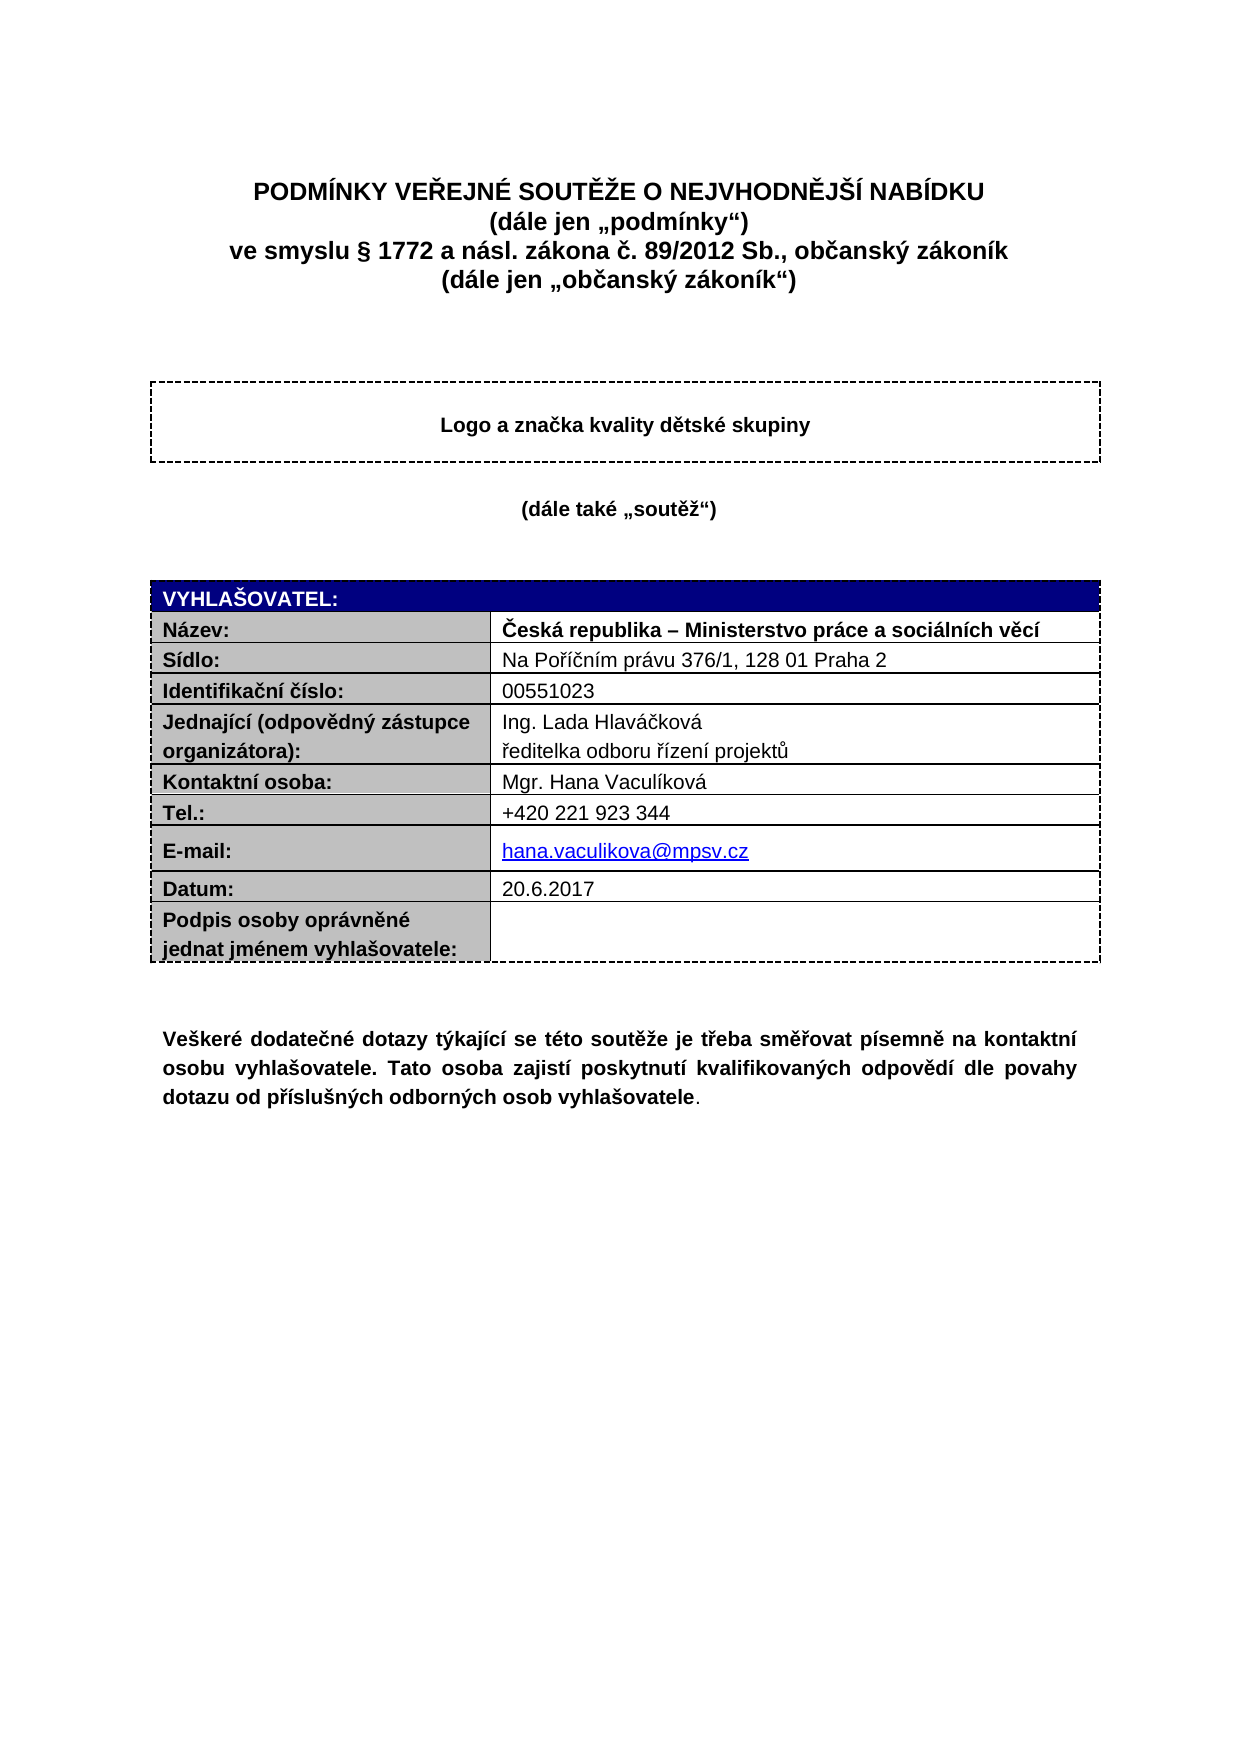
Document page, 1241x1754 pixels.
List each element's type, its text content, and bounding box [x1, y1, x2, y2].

text (dále jen „podmínky“) [162, 206, 1075, 235]
table_cell +420 221 923 344 [491, 795, 1099, 824]
table_cell E-mail: [151, 826, 490, 870]
table_cell Kontaktní osoba: [151, 765, 490, 793]
table_cell Datum: [151, 872, 490, 901]
table_cell Podpis osoby oprávněné jednat jménem vyhlašovatele: [151, 902, 490, 961]
text (dále jen „občanský zákoník“) [162, 264, 1075, 293]
table_cell Název: [151, 611, 490, 641]
table_cell [491, 902, 1099, 961]
table_header Logo a značka kvality dětské skupiny [151, 381, 1099, 461]
table_cell 20.6.2017 [491, 872, 1099, 901]
text Veškeré dodatečné dotazy týkající se této soutěže je třeba směřovat písemně na kontaktní osobu vyhlašovatele. Tato osoba zajistí poskytnutí kvalifikovaných odpovědí dle povahy dotazu od příslušných odborných osob vyhlašovatele. [162, 1021, 1078, 1109]
table_cell Česká republika – Ministerstvo práce a sociálních věcí [491, 612, 1099, 641]
table_cell Identifikační číslo: [151, 674, 490, 703]
table_cell Mgr. Hana Vaculíková [491, 765, 1099, 793]
table_cell Jednající (odpovědný zástupce organizátora): [151, 705, 490, 763]
text PODMÍNKY VEŘEJNÉ SOUTĚŽE O NEJVHODNĚJŠÍ NABÍDKU [162, 177, 1075, 206]
table_header VYHLAŠOVATEL: [151, 580, 1099, 611]
table_cell Sídlo: [151, 643, 490, 672]
table_cell Na Poříčním právu 376/1, 128 01 Praha 2 [491, 643, 1099, 672]
table_cell Ing. Lada Hlaváčková ředitelka odboru řízení projektů [491, 705, 1099, 763]
text (dále také „soutěž“) [162, 492, 1075, 521]
text ve smyslu § 1772 a násl. zákona č. 89/2012 Sb., občanský zákoník [162, 235, 1075, 264]
table_cell hana.vaculikova@mpsv.cz [491, 826, 1099, 870]
table_cell 00551023 [491, 674, 1099, 703]
table_cell Tel.: [151, 794, 490, 824]
